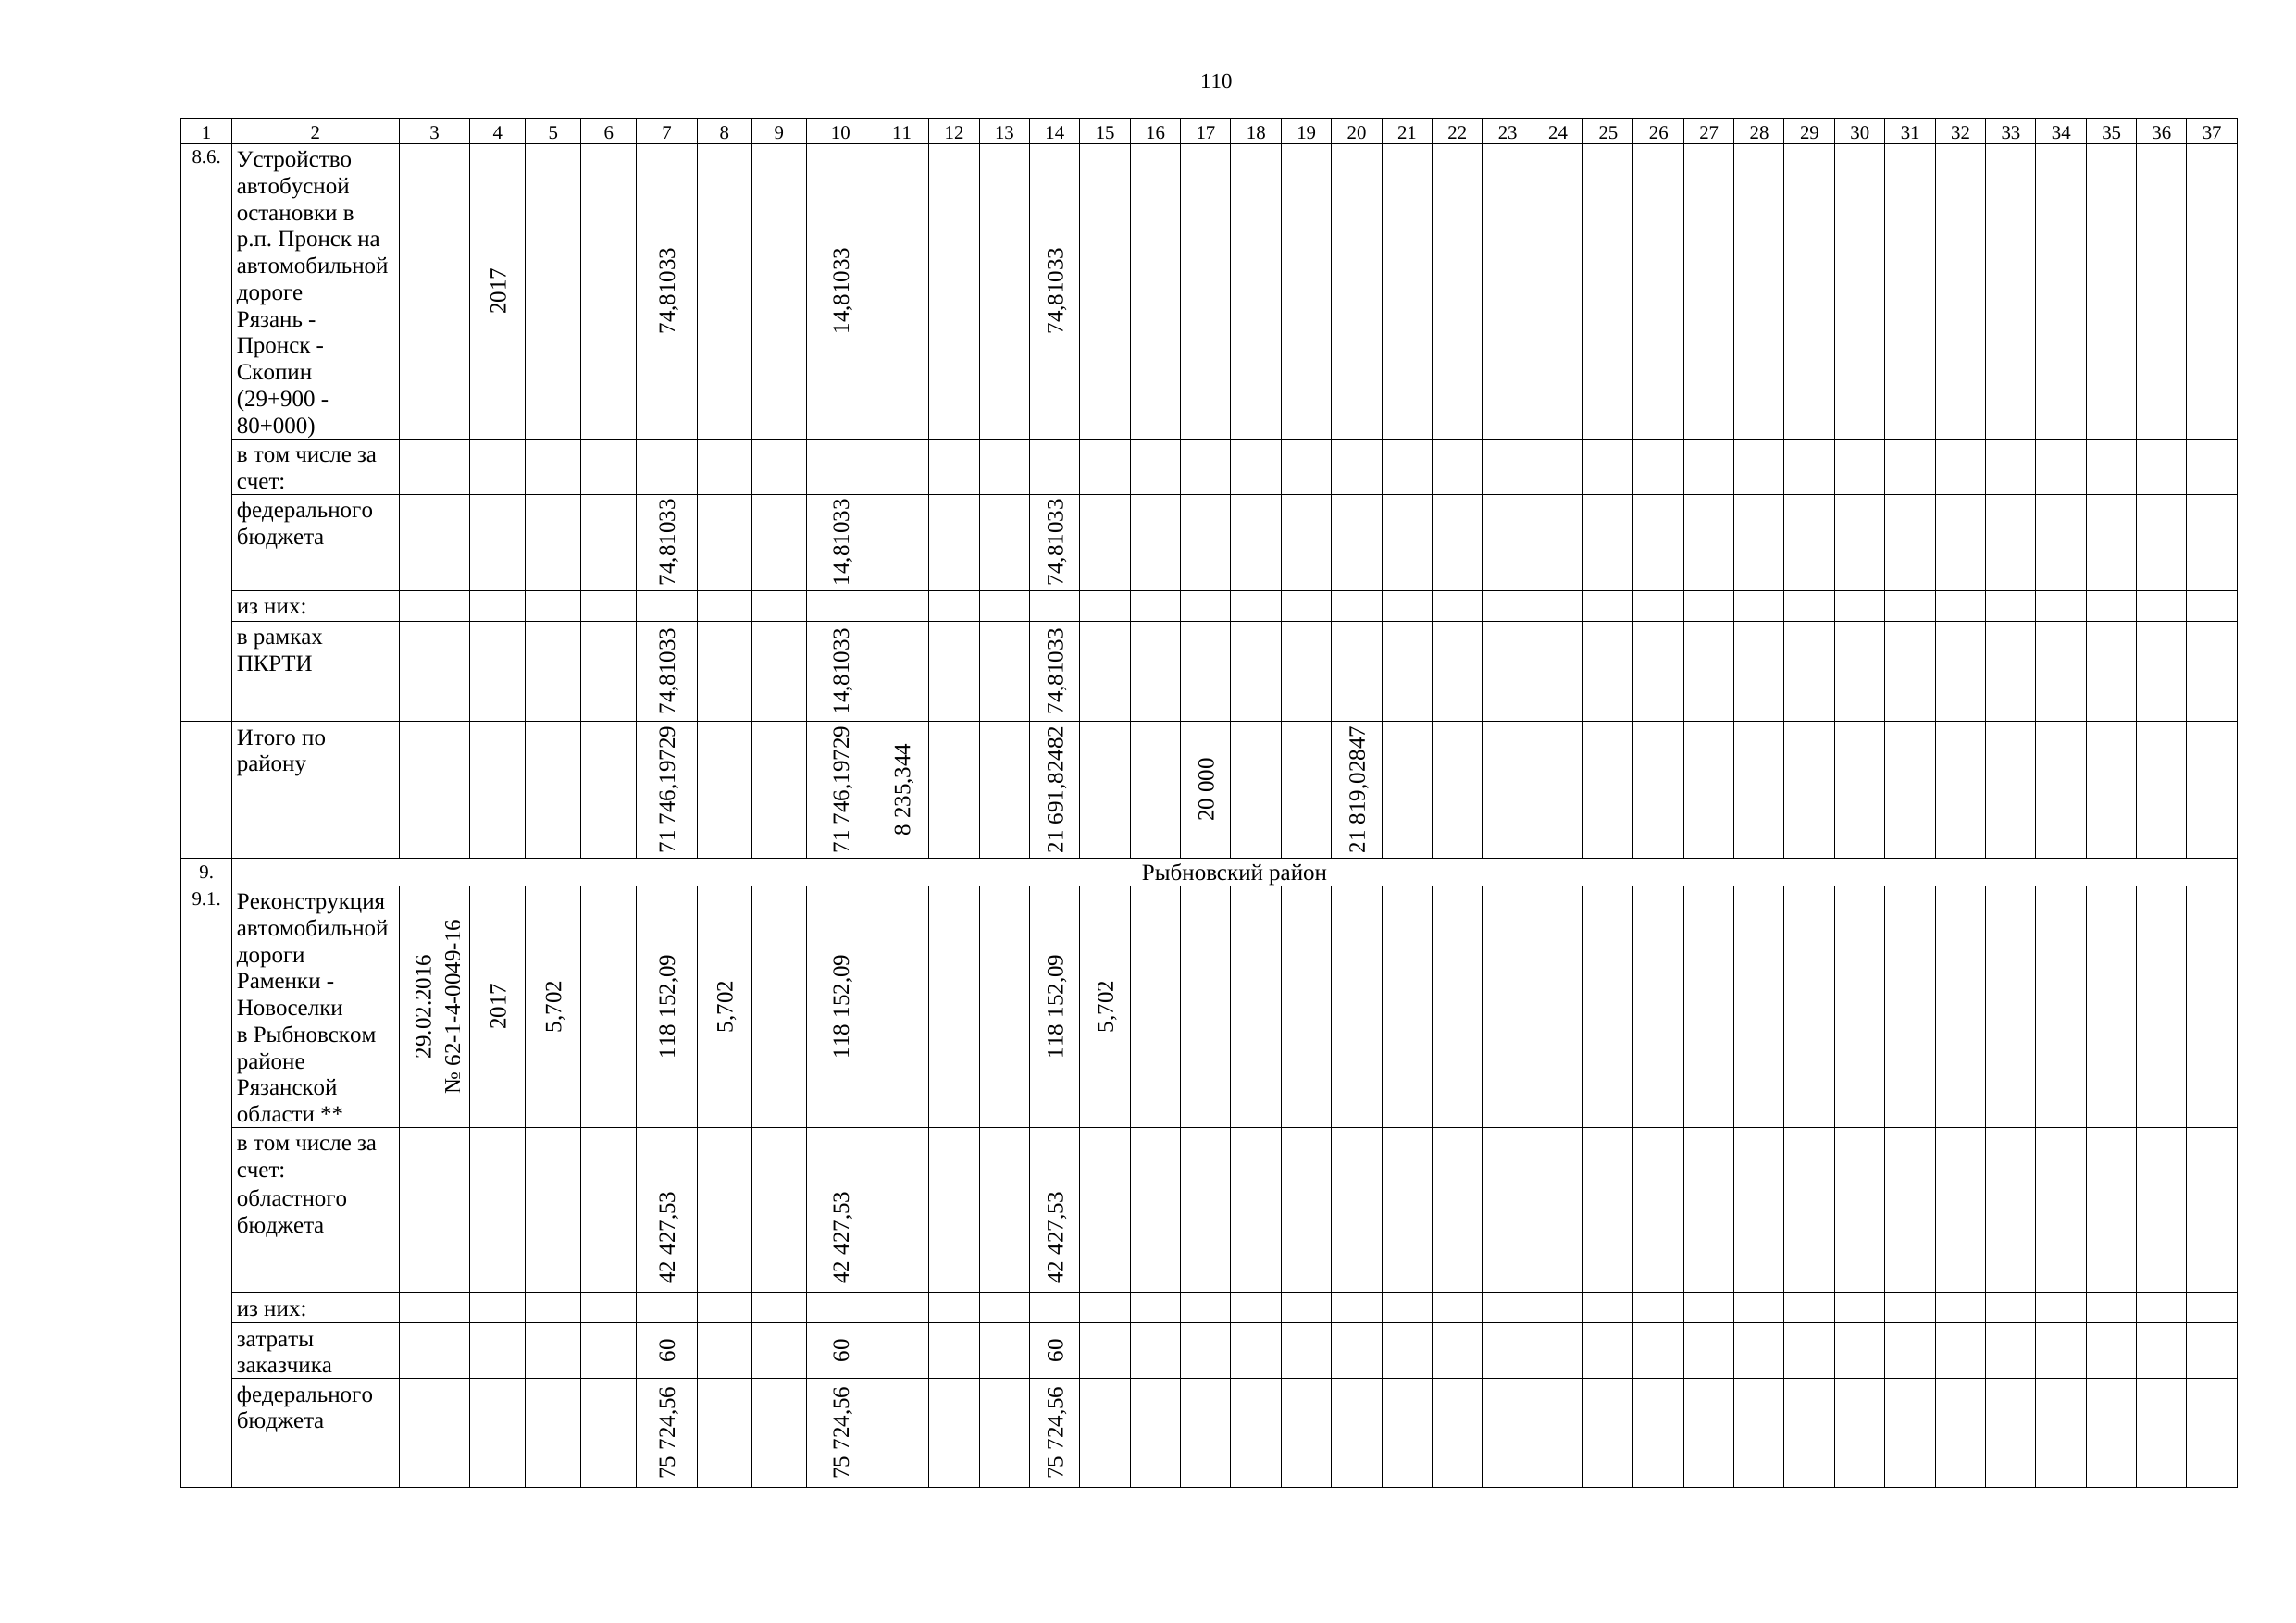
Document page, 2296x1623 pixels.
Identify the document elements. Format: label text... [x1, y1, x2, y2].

table_header 25 [1583, 119, 1632, 143]
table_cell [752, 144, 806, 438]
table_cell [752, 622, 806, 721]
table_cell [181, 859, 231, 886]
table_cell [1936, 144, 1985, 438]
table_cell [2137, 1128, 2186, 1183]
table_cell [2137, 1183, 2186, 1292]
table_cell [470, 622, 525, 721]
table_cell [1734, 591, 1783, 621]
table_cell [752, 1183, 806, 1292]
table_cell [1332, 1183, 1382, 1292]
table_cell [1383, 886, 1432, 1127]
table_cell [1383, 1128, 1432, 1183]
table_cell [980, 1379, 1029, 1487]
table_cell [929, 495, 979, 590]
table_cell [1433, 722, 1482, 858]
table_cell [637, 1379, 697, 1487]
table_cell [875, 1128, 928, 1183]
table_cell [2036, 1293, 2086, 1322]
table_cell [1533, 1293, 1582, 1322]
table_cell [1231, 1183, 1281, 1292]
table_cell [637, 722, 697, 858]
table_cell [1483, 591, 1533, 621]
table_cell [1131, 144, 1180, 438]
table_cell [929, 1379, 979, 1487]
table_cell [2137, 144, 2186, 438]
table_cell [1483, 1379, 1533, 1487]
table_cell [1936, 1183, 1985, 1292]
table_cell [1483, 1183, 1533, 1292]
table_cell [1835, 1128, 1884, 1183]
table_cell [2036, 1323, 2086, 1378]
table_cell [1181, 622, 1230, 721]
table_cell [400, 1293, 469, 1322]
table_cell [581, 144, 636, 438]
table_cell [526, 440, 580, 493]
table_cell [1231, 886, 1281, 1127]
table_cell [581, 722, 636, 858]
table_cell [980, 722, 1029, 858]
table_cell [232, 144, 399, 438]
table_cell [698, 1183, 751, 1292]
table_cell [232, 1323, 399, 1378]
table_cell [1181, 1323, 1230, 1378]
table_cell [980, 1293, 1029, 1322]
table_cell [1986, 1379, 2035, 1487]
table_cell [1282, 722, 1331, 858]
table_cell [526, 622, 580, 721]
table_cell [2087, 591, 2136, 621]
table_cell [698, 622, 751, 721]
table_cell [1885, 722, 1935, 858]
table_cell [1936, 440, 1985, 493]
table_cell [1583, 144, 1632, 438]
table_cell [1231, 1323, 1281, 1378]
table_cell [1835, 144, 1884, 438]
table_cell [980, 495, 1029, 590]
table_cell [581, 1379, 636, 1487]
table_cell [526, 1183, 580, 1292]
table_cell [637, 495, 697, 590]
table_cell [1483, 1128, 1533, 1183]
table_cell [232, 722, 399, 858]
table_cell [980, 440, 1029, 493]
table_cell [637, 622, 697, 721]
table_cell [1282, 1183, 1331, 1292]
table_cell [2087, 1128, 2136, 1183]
table_header 9 [752, 119, 806, 143]
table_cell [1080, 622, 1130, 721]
table_header 5 [526, 119, 580, 143]
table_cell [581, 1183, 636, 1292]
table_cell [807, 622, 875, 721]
table_header 21 [1383, 119, 1432, 143]
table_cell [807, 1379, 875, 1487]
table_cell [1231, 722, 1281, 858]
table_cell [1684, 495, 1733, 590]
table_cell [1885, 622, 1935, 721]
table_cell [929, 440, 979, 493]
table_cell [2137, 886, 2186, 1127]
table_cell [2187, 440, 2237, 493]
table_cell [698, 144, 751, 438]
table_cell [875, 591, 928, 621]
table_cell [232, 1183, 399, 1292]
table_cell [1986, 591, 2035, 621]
table_header 30 [1835, 119, 1884, 143]
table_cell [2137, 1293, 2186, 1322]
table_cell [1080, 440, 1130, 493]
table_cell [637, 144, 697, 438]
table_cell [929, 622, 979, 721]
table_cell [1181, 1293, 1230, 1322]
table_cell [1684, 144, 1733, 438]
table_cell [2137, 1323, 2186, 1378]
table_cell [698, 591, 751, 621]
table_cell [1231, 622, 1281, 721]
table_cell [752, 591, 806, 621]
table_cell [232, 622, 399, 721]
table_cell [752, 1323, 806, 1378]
table_header 10 [807, 119, 875, 143]
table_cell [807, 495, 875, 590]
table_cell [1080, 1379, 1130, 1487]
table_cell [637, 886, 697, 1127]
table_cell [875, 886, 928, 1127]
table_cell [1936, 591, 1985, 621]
table_header 19 [1282, 119, 1331, 143]
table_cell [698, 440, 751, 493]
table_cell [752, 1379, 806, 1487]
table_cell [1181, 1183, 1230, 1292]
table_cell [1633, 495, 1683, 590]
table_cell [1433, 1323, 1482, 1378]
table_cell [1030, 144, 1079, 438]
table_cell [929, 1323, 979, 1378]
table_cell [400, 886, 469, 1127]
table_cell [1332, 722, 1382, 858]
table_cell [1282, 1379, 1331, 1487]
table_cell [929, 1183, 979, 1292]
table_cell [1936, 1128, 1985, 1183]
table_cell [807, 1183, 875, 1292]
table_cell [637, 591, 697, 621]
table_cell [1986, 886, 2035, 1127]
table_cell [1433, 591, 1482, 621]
table_header 26 [1633, 119, 1683, 143]
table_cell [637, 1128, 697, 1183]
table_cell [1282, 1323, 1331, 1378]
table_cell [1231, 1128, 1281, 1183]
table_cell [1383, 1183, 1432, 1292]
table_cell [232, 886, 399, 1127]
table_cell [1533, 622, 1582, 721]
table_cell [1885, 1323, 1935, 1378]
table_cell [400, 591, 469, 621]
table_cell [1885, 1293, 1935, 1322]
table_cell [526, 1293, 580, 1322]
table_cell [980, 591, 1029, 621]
table_header 11 [875, 119, 928, 143]
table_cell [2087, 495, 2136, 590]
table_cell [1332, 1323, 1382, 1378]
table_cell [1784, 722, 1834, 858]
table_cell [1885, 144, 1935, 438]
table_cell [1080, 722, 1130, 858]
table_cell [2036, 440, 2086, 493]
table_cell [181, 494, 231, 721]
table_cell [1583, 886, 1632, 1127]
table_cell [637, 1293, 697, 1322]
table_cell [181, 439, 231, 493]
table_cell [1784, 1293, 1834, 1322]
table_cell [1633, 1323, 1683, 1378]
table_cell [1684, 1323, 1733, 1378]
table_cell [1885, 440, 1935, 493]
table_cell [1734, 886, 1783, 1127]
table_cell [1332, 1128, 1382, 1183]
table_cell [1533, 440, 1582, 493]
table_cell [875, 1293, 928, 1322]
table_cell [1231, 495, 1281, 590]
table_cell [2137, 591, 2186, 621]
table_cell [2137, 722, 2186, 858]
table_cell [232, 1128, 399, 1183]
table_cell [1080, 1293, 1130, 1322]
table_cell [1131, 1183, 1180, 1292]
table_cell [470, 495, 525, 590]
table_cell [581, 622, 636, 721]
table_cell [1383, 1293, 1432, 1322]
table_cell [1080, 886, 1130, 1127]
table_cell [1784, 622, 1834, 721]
table_header 14 [1030, 119, 1079, 143]
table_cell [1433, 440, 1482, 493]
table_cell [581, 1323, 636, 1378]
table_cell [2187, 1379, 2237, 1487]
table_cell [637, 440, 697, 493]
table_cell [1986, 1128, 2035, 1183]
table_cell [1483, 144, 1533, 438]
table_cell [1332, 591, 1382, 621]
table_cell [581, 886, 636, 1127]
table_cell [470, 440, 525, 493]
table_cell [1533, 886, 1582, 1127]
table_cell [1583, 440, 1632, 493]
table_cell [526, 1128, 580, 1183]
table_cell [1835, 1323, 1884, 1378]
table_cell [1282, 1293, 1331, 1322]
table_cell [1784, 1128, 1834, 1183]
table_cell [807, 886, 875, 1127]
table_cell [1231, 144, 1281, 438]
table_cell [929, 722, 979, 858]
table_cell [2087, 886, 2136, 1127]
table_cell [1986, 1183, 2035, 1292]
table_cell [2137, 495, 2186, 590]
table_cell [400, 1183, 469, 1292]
table_header 22 [1433, 119, 1482, 143]
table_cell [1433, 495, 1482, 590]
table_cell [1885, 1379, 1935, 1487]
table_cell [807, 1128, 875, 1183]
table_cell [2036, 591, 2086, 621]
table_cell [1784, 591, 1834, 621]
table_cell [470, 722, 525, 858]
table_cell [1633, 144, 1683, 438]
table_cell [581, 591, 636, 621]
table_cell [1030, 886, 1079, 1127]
table_header 27 [1684, 119, 1733, 143]
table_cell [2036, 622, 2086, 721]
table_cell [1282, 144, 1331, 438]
table_header 12 [929, 119, 979, 143]
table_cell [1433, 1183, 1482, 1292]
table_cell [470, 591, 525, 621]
table_header 8 [698, 119, 751, 143]
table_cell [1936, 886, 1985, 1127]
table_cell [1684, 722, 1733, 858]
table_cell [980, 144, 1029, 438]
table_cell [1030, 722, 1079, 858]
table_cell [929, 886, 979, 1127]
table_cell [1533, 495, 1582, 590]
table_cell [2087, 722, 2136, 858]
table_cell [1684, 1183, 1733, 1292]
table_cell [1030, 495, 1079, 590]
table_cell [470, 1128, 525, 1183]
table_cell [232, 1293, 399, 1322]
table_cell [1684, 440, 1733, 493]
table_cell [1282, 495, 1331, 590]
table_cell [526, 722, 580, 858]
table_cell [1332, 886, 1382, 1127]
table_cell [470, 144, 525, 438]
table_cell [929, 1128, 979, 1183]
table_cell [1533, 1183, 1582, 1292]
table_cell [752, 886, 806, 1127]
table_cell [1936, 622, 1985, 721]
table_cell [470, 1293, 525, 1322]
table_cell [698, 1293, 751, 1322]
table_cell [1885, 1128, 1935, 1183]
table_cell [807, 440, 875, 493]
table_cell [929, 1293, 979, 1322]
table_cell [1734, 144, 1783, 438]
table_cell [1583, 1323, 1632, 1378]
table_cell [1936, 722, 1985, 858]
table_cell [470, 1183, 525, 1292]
table_header 16 [1131, 119, 1180, 143]
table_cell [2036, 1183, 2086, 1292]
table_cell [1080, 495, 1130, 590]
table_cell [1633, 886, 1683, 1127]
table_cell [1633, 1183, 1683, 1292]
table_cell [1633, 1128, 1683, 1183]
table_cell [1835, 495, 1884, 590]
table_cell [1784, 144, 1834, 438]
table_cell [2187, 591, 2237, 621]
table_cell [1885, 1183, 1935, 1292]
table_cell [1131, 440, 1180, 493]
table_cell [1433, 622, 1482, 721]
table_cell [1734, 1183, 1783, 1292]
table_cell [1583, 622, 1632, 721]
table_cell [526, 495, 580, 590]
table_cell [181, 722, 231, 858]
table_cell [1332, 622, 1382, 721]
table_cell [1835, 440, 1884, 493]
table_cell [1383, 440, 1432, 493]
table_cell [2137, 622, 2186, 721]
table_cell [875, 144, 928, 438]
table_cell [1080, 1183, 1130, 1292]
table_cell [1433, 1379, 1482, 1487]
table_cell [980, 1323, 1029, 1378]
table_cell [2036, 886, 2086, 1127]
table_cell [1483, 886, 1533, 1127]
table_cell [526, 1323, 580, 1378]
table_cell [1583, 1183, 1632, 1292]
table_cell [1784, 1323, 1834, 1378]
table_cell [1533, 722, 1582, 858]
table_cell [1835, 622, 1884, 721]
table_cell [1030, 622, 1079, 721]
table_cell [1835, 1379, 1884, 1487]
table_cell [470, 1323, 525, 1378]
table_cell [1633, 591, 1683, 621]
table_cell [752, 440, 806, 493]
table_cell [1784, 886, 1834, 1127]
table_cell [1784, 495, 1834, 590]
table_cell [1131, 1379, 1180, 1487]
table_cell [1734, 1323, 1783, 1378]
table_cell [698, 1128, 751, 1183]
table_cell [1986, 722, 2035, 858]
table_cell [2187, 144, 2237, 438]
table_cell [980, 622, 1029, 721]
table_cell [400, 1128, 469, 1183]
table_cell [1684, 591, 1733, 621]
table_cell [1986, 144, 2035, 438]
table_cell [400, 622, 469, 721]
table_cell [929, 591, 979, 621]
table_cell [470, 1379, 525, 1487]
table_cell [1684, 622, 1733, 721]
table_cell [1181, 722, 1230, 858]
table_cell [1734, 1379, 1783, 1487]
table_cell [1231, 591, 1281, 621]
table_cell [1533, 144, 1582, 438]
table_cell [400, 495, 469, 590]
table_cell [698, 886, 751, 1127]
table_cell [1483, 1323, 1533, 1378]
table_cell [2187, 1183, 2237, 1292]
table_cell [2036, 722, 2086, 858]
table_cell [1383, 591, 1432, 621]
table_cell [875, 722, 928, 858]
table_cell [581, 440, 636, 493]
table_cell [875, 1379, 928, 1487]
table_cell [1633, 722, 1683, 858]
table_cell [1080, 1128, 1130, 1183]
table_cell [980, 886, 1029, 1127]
table_header 20 [1332, 119, 1382, 143]
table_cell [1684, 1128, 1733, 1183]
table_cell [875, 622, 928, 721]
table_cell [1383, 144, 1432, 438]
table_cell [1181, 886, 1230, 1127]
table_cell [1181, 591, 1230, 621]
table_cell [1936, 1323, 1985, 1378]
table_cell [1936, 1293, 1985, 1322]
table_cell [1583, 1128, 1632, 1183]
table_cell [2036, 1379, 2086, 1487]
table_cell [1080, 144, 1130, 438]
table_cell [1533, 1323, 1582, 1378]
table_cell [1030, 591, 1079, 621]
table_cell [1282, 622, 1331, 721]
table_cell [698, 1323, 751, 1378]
table_header 15 [1080, 119, 1130, 143]
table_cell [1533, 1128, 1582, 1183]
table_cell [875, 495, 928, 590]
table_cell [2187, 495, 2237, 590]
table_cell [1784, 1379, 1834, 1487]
table_header 6 [581, 119, 636, 143]
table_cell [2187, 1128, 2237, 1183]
table_header 4 [470, 119, 525, 143]
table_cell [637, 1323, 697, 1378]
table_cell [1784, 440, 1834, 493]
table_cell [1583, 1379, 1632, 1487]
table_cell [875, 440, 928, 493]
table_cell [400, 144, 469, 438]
table_header 28 [1734, 119, 1783, 143]
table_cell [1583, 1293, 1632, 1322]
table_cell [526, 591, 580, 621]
table_header 35 [2087, 119, 2136, 143]
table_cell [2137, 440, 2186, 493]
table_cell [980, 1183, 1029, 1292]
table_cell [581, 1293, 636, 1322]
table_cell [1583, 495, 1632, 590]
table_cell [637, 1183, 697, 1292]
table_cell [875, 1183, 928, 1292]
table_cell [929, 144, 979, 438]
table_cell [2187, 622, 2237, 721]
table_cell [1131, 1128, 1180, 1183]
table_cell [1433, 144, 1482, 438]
table_header 1 [181, 119, 231, 143]
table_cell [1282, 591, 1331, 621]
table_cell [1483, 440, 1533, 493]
table_header 29 [1784, 119, 1834, 143]
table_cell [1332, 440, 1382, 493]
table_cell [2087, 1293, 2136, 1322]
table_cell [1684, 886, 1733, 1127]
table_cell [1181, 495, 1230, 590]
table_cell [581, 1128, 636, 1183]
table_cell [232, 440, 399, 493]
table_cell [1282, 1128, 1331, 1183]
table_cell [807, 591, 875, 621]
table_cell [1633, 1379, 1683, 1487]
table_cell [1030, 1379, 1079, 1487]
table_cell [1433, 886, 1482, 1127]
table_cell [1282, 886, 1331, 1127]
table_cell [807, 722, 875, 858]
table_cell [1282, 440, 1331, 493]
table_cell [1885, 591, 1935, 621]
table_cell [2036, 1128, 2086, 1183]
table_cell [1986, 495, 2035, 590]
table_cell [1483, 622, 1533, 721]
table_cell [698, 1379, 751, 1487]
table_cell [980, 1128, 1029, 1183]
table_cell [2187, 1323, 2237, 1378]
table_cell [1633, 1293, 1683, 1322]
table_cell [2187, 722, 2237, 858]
table_header 37 [2187, 119, 2237, 143]
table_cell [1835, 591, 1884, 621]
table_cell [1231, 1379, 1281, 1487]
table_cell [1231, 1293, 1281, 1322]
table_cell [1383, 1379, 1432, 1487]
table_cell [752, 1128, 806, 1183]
table_header 24 [1533, 119, 1582, 143]
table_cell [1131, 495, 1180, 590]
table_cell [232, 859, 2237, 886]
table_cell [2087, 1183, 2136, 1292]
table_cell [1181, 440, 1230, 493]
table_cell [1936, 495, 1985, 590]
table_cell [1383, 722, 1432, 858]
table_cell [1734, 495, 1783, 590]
table_header 36 [2137, 119, 2186, 143]
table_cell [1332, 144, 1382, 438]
table_header 2 [232, 119, 399, 143]
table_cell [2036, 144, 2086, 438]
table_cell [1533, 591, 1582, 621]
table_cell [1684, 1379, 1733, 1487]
table_header 3 [400, 119, 469, 143]
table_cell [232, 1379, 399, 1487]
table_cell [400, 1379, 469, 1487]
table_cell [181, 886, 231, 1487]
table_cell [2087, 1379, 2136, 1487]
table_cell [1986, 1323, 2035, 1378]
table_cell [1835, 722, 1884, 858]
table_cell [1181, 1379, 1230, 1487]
table_header 17 [1181, 119, 1230, 143]
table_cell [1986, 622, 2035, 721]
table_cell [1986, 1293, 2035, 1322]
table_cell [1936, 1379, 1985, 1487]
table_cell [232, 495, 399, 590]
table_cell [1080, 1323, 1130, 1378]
table_header 13 [980, 119, 1029, 143]
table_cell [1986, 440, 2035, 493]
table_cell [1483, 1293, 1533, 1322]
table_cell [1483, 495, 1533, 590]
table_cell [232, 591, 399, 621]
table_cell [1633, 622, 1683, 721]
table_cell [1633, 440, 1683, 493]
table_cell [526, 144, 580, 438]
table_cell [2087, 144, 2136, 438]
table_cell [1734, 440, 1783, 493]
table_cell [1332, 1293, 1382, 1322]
table_header 34 [2036, 119, 2086, 143]
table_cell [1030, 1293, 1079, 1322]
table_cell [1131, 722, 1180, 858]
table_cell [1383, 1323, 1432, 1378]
table_header 18 [1231, 119, 1281, 143]
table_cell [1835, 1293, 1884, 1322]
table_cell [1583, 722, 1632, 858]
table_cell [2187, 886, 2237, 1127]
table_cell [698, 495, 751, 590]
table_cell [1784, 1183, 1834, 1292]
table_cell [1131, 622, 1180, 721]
table_header 7 [637, 119, 697, 143]
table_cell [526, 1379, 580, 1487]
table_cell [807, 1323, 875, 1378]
table_header 33 [1986, 119, 2035, 143]
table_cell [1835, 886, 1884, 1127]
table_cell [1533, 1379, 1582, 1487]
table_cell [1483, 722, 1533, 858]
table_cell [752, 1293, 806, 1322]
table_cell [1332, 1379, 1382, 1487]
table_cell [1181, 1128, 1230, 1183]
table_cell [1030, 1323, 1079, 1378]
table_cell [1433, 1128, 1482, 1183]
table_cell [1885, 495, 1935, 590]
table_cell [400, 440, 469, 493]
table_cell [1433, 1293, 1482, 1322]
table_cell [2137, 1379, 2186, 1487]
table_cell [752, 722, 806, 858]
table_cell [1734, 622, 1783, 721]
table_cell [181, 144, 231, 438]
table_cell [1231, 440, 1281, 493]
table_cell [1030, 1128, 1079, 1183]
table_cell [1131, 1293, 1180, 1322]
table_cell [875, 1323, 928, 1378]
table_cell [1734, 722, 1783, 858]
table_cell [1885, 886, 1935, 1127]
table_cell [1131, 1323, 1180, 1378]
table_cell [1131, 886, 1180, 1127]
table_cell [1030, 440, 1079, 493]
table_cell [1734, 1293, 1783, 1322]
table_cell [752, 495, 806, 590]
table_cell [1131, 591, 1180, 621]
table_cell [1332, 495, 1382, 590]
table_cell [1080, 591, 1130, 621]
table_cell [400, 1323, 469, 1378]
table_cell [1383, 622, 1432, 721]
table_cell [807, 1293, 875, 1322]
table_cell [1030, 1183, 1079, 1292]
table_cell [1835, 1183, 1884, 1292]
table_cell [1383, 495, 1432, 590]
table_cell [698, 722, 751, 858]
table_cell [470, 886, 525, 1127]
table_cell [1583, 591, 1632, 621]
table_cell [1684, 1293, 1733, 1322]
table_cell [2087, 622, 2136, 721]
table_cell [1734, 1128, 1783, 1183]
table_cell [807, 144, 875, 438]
table_header 31 [1885, 119, 1935, 143]
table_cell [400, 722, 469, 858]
table_header 23 [1483, 119, 1533, 143]
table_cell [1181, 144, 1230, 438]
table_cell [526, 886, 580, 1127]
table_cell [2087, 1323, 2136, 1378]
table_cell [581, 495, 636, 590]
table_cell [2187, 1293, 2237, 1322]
table_header 32 [1936, 119, 1985, 143]
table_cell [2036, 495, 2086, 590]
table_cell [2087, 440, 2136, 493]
